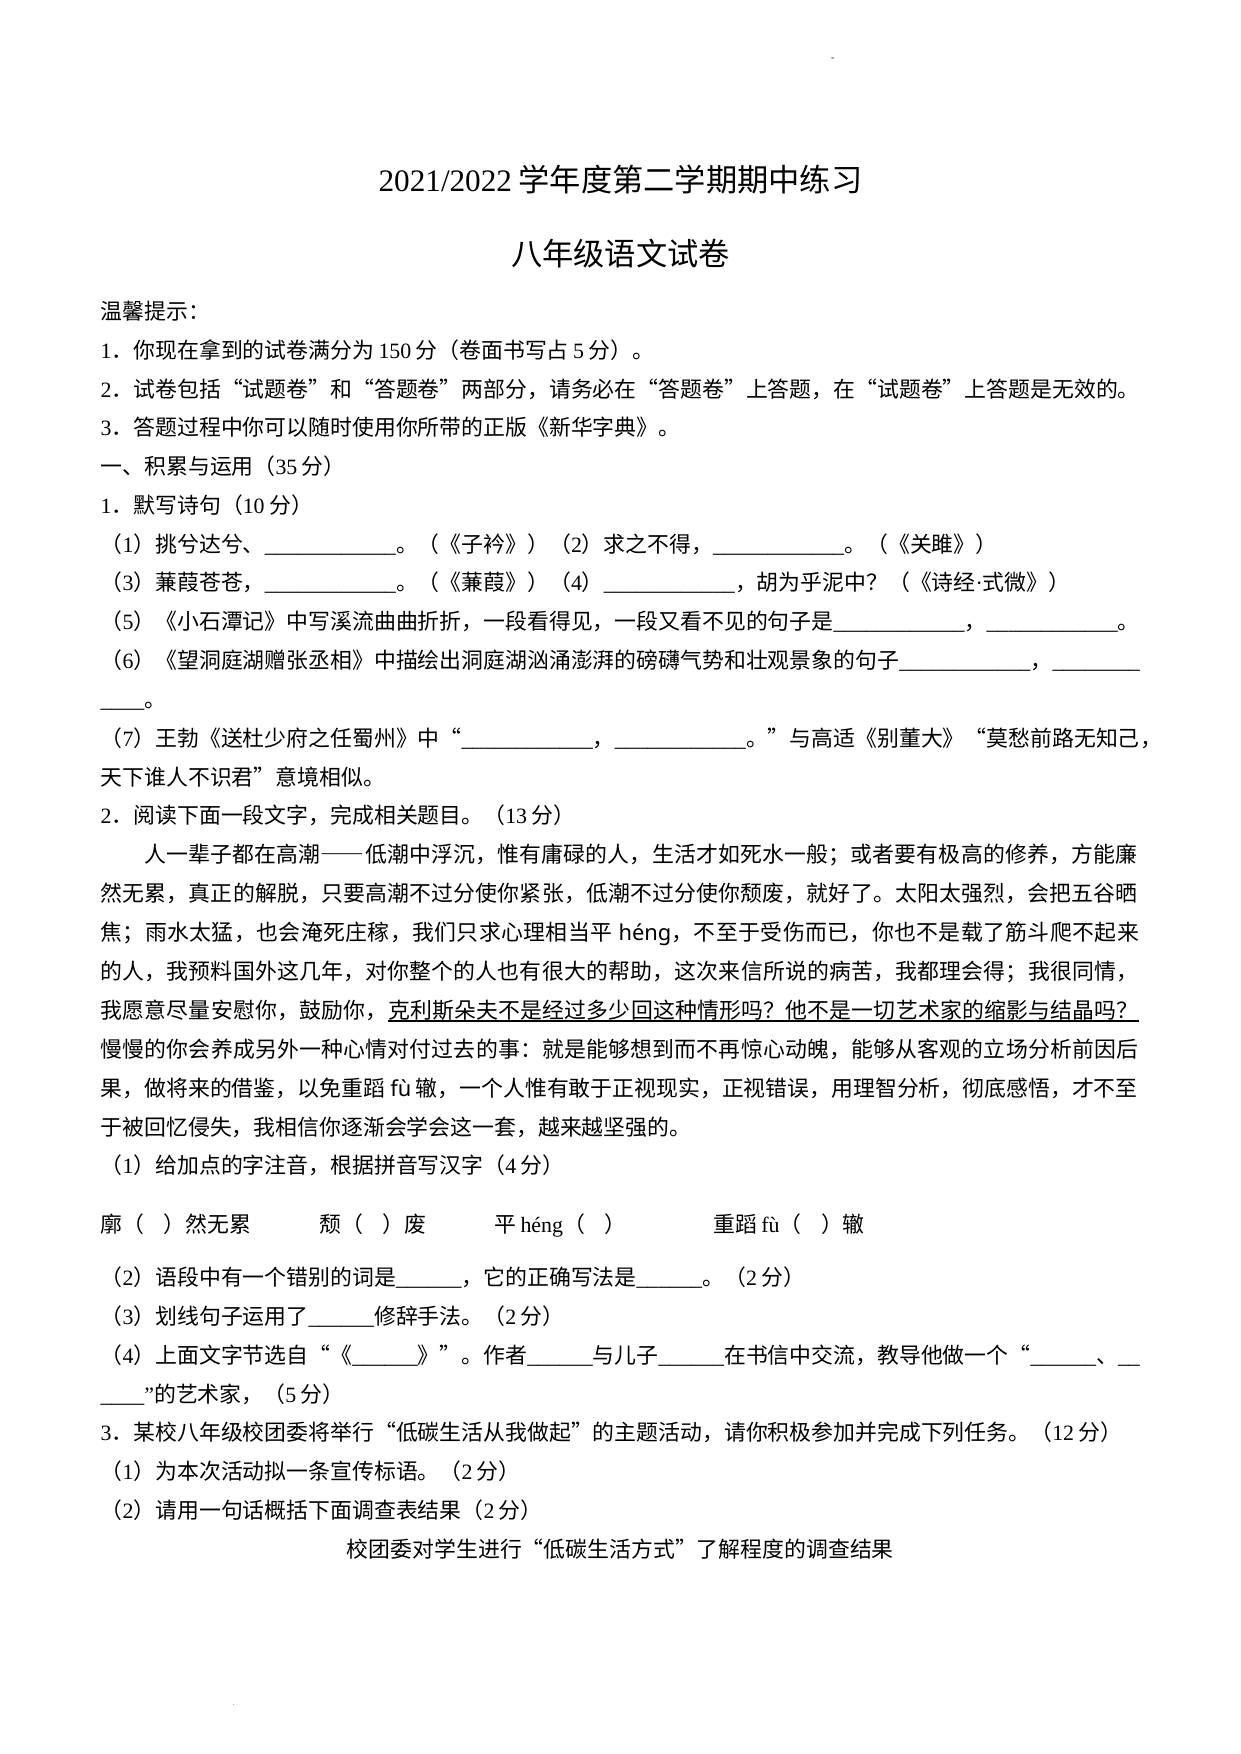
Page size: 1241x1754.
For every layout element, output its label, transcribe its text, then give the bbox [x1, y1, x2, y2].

text （2）语段中有一个错别的词是______，它的正确写法是______。（2分） [100, 1260, 1140, 1292]
text 校团委对学生进行“低碳生活方式”了解程度的调查结果 [100, 1531, 1140, 1564]
text 3．某校八年级校团委将举行“低碳生活从我做起”的主题活动，请你积极参加并完成下列任务。（12分） [100, 1415, 1140, 1447]
text 3．答题过程中你可以随时使用你所带的正版《新华字典》。 [100, 410, 1140, 442]
text （1）挑兮达兮、____________。（《子衿》）（2）求之不得，____________。（《关雎》） [100, 526, 1140, 559]
text （3）划线句子运用了______修辞手法。（2分） [100, 1298, 1140, 1331]
text 八年级语文试卷 [100, 220, 1140, 285]
text 温馨提示： [100, 294, 1140, 326]
text 2．阅读下面一段文字，完成相关题目。（13分） [100, 798, 1140, 830]
text 1．默写诗句（10分） [100, 487, 1140, 520]
text 2021/2022学年度第二学期期中练习 [100, 146, 1140, 211]
text （3）蒹葭苍苍，____________。（《蒹葭》）（4）____________，胡为乎泥中？（《诗经·式微》） [100, 565, 1140, 597]
text （6）《望洞庭湖赠张丞相》中描绘出洞庭湖汹涌澎湃的磅礴气势和壮观景象的句子____________，____________。 [100, 642, 1140, 714]
text 一、积累与运用（35分） [100, 449, 1140, 481]
text 人一辈子都在高潮——低潮中浮沉，惟有庸碌的人，生活才如死水一般；或者要有极高的修养，方能廉然无累，真正的解脱，只要高潮不过分使你紧张，低潮不过分使你颓废，就好了。太阳太强烈，会把五谷晒焦；雨水太猛，也会淹死庄稼，我们只求心理相当平héng，不至于受伤而已，你也不是载了筋斗爬不起来的人，我预料国外这几年，对你整个的人也有很大的帮助，这次来信所说的病苦，我都理会得；我很同情，我愿意尽量安慰你，鼓励你，克利斯朵夫不是经过多少回这种情形吗？他不是一切艺术家的缩影与结晶吗？慢慢的你会养成另外一种心情对付过去的事：就是能够想到而不再惊心动魄，能够从客观的立场分析前因后果，做将来的借鉴，以免重蹈fù辙，一个人惟有敢于正视现实，正视错误，用理智分析，彻底感悟，才不至于被回忆侵失，我相信你逐渐会学会这一套，越来越坚强的。 [100, 837, 1140, 1142]
text （2）请用一句话概括下面调查表结果（2分） [100, 1492, 1140, 1525]
text 1．你现在拿到的试卷满分为150分（卷面书写占5分）。 [100, 332, 1140, 365]
text （5）《小石潭记》中写溪流曲曲折折，一段看得见，一段又看不见的句子是____________，____________。 [100, 604, 1140, 636]
text （1）给加点的字注音，根据拼音写汉字（4分） [100, 1148, 1140, 1181]
text （4）上面文字节选自“《______》”。作者______与儿子______在书信中交流，教导他做一个“______、______”的艺术家，（5分） [100, 1337, 1140, 1409]
text 2．试卷包括“试题卷”和“答题卷”两部分，请务必在“答题卷”上答题，在“试题卷”上答题是无效的。 [100, 371, 1140, 404]
text 廓（ ）然无累 颓（ ）废 平héng（ ） 重蹈fù（ ）辙 [100, 1187, 1140, 1252]
text （7）王勃《送杜少府之任蜀州》中“____________，____________。”与高适《别董大》“莫愁前路无知己，天下谁人不识君”意境相似。 [100, 720, 1140, 792]
text （1）为本次活动拟一条宣传标语。（2分） [100, 1454, 1140, 1486]
